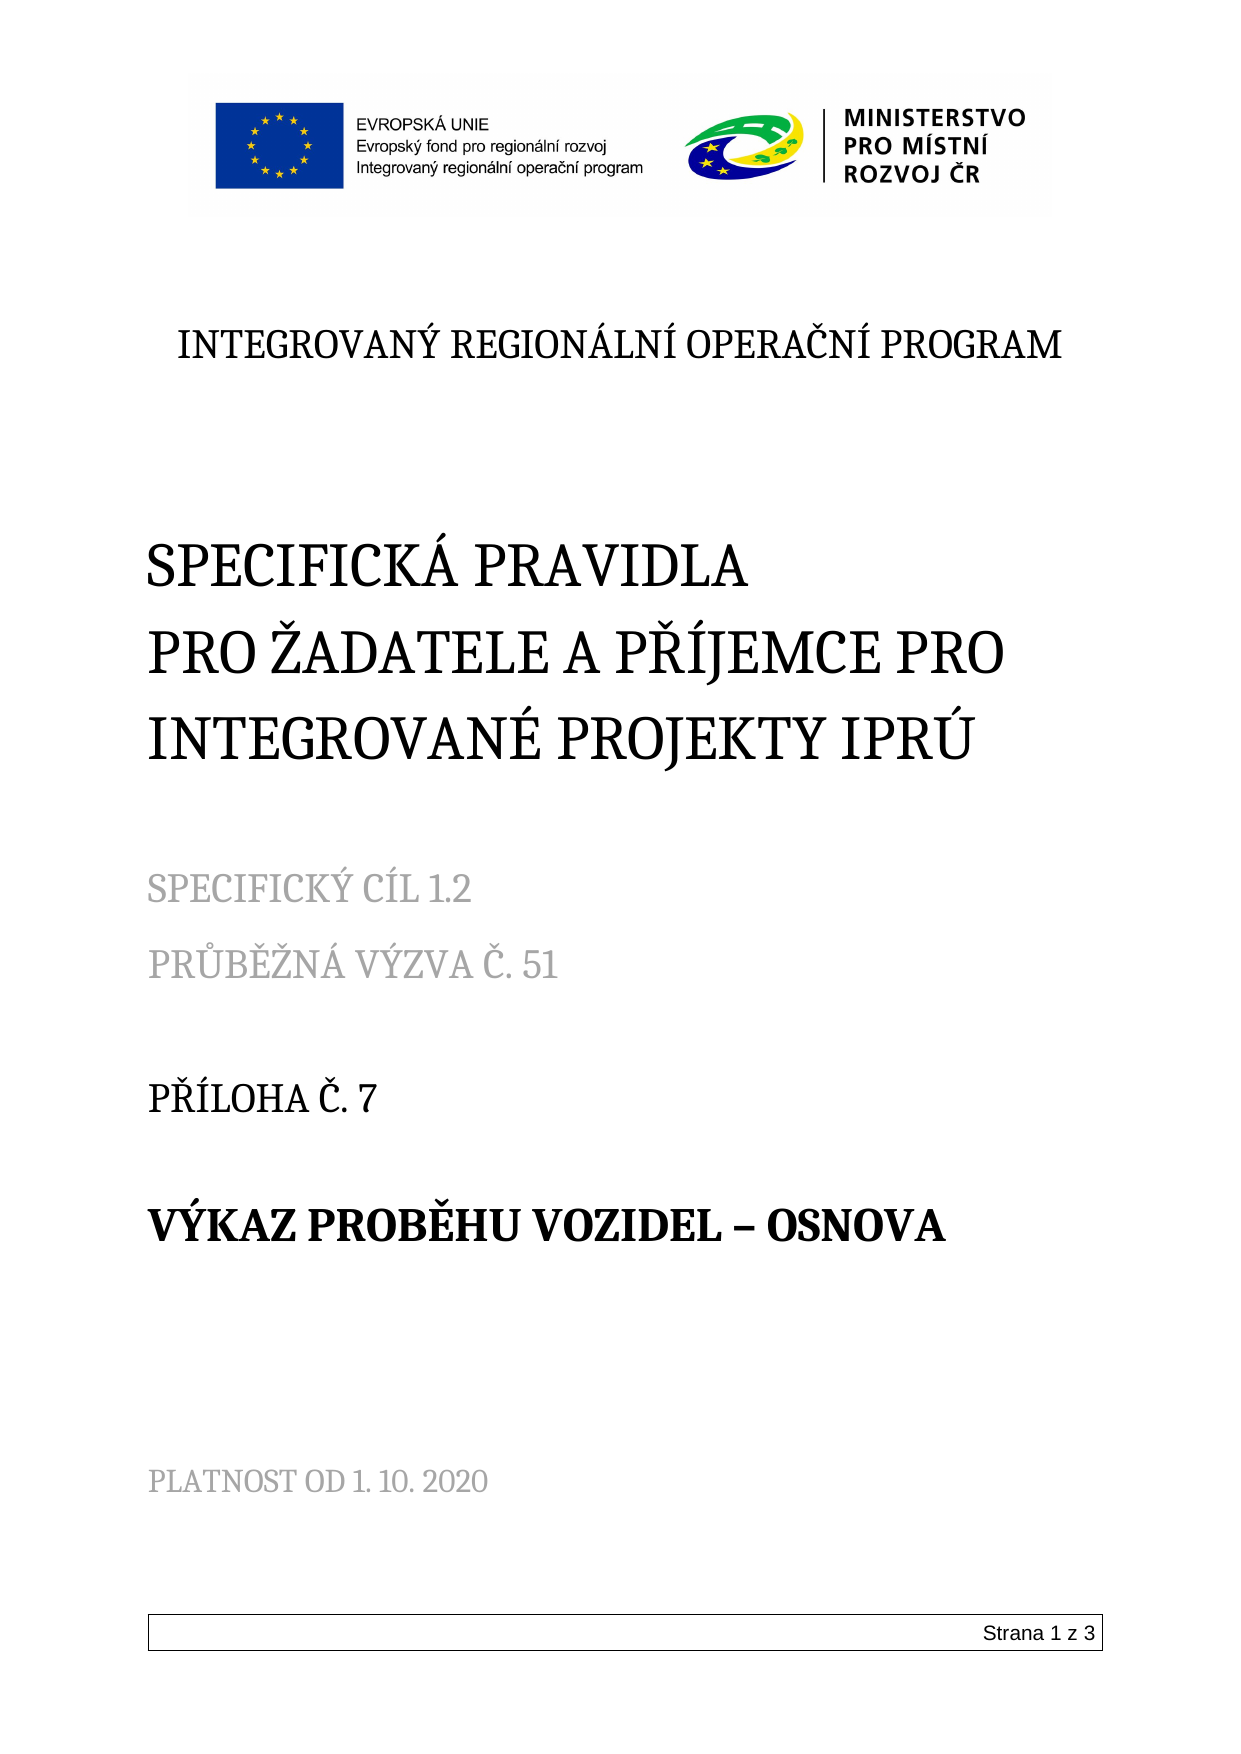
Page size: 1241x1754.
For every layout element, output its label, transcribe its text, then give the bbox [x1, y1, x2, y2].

picture [187, 73, 1053, 217]
text pLATNOST OD 1. 10. 2020 [148, 1462, 1093, 1500]
text výkaz proběhu vozidel – osnova [148, 1198, 1093, 1253]
text SPECIFICKÝ CÍL 1.2 [148, 865, 1093, 913]
text PŘÍLOHA Č. 7 [148, 1075, 1093, 1123]
text PRO ŽADATELE A PŘÍJEMCE pro integrované projekty IPRÚ [148, 617, 1093, 775]
text INTEGROVANÝ REGIONÁLNÍ OPERAČNÍ PROGRAM [148, 321, 1093, 369]
text průběžná výzva č. 51 [148, 941, 1093, 989]
text SPECIFICKÁ PRAVIDLA [148, 531, 1093, 602]
